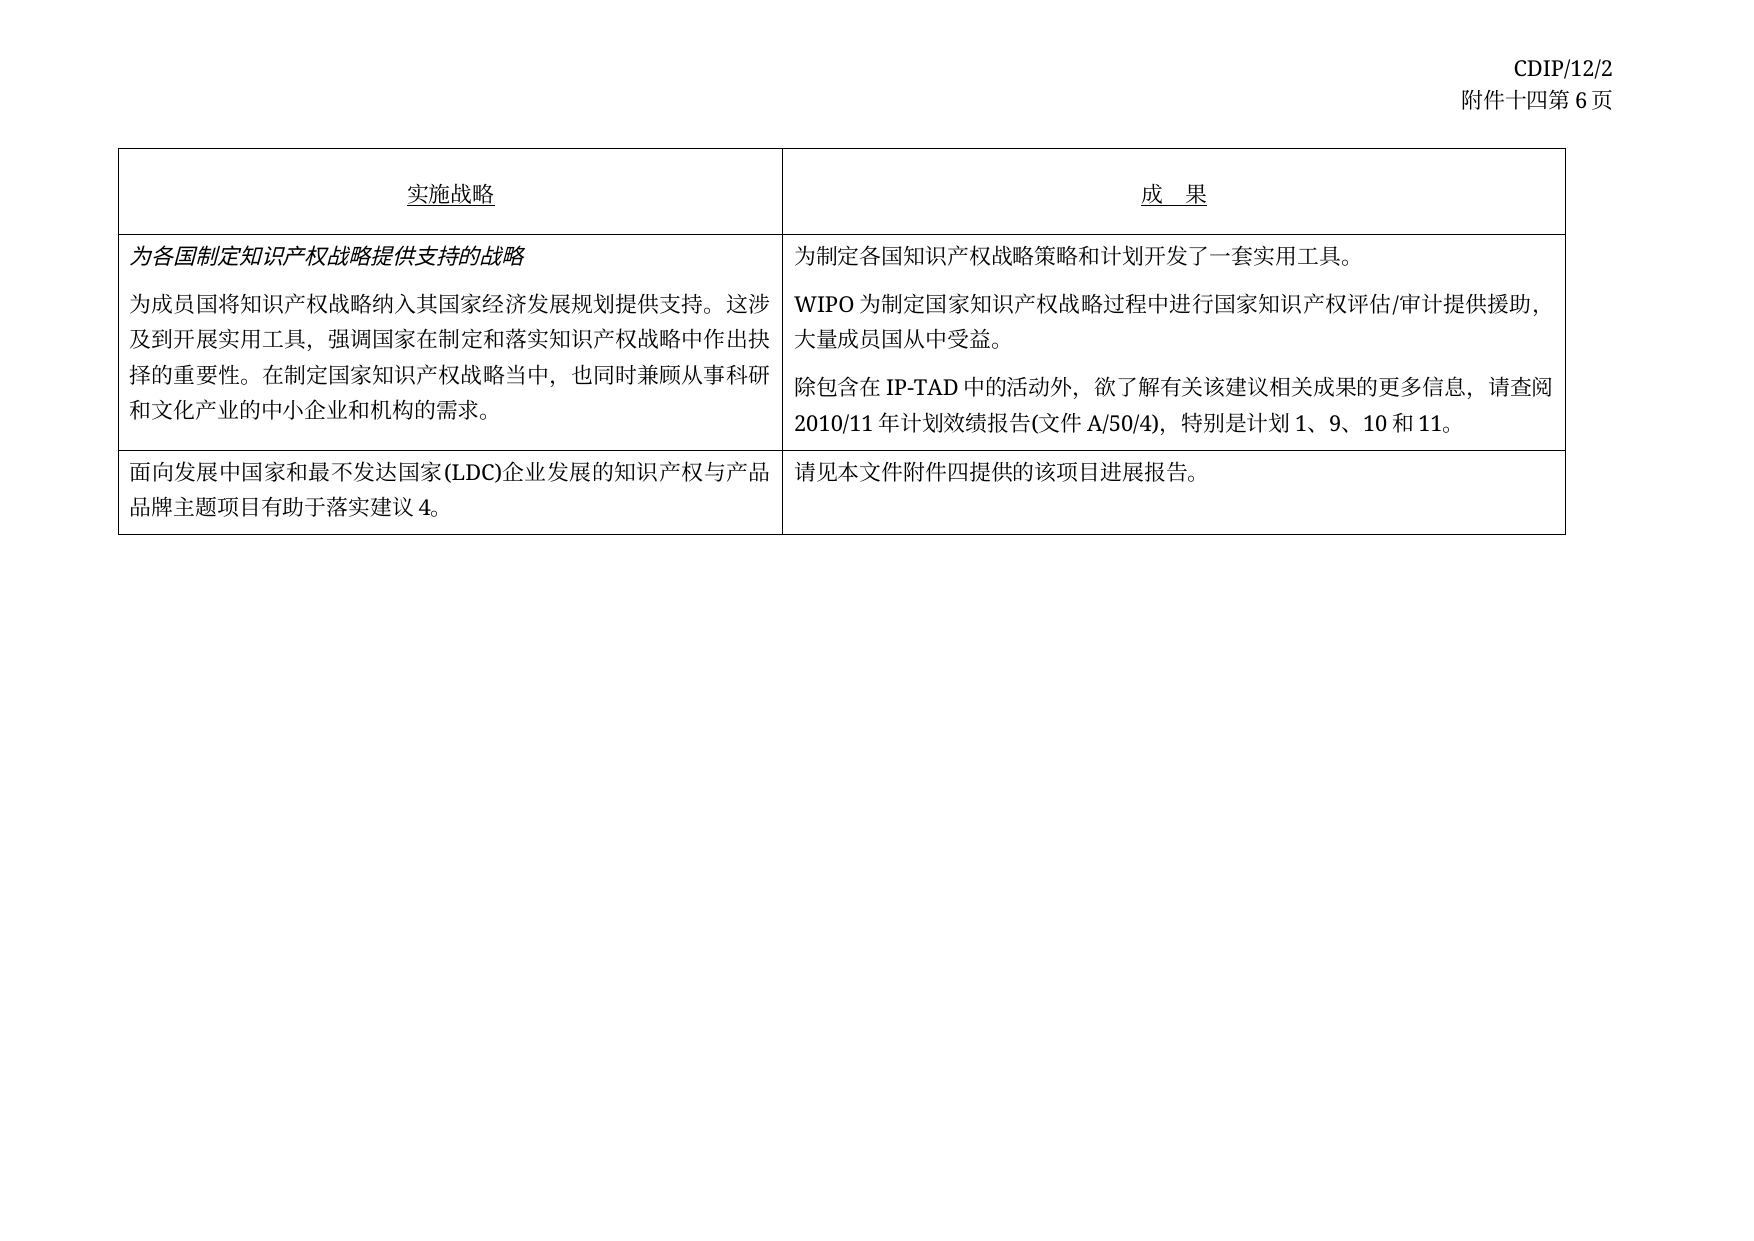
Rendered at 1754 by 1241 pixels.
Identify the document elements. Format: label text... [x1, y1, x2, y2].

table_cell 为制定各国知识产权战略策略和计划开发了一套实用工具。 WIPO为制定国家知识产权战略过程中进行国家知识产权评估/审计提供援助，大量成员国从中受益。 除包含在IP-TAD中的活动外，欲了解有关该建议相关成果的更多信息，请查阅2010/11年计划效绩报告(文件A/50/4)，特别是计划1、9、10和11。 [783, 235, 1565, 450]
table_cell 为各国制定知识产权战略提供支持的战略 为成员国将知识产权战略纳入其国家经济发展规划提供支持。这涉及到开展实用工具，强调国家在制定和落实知识产权战略中作出抉择的重要性。在制定国家知识产权战略当中，也同时兼顾从事科研和文化产业的中小企业和机构的需求。 [119, 235, 782, 450]
table_cell 请见本文件附件四提供的该项目进展报告。 [783, 451, 1565, 534]
table_cell 面向发展中国家和最不发达国家(LDC)企业发展的知识产权与产品品牌主题项目有助于落实建议4。 [119, 451, 782, 534]
table_header 成 果 [783, 149, 1565, 234]
table_header 实施战略 [119, 149, 782, 234]
